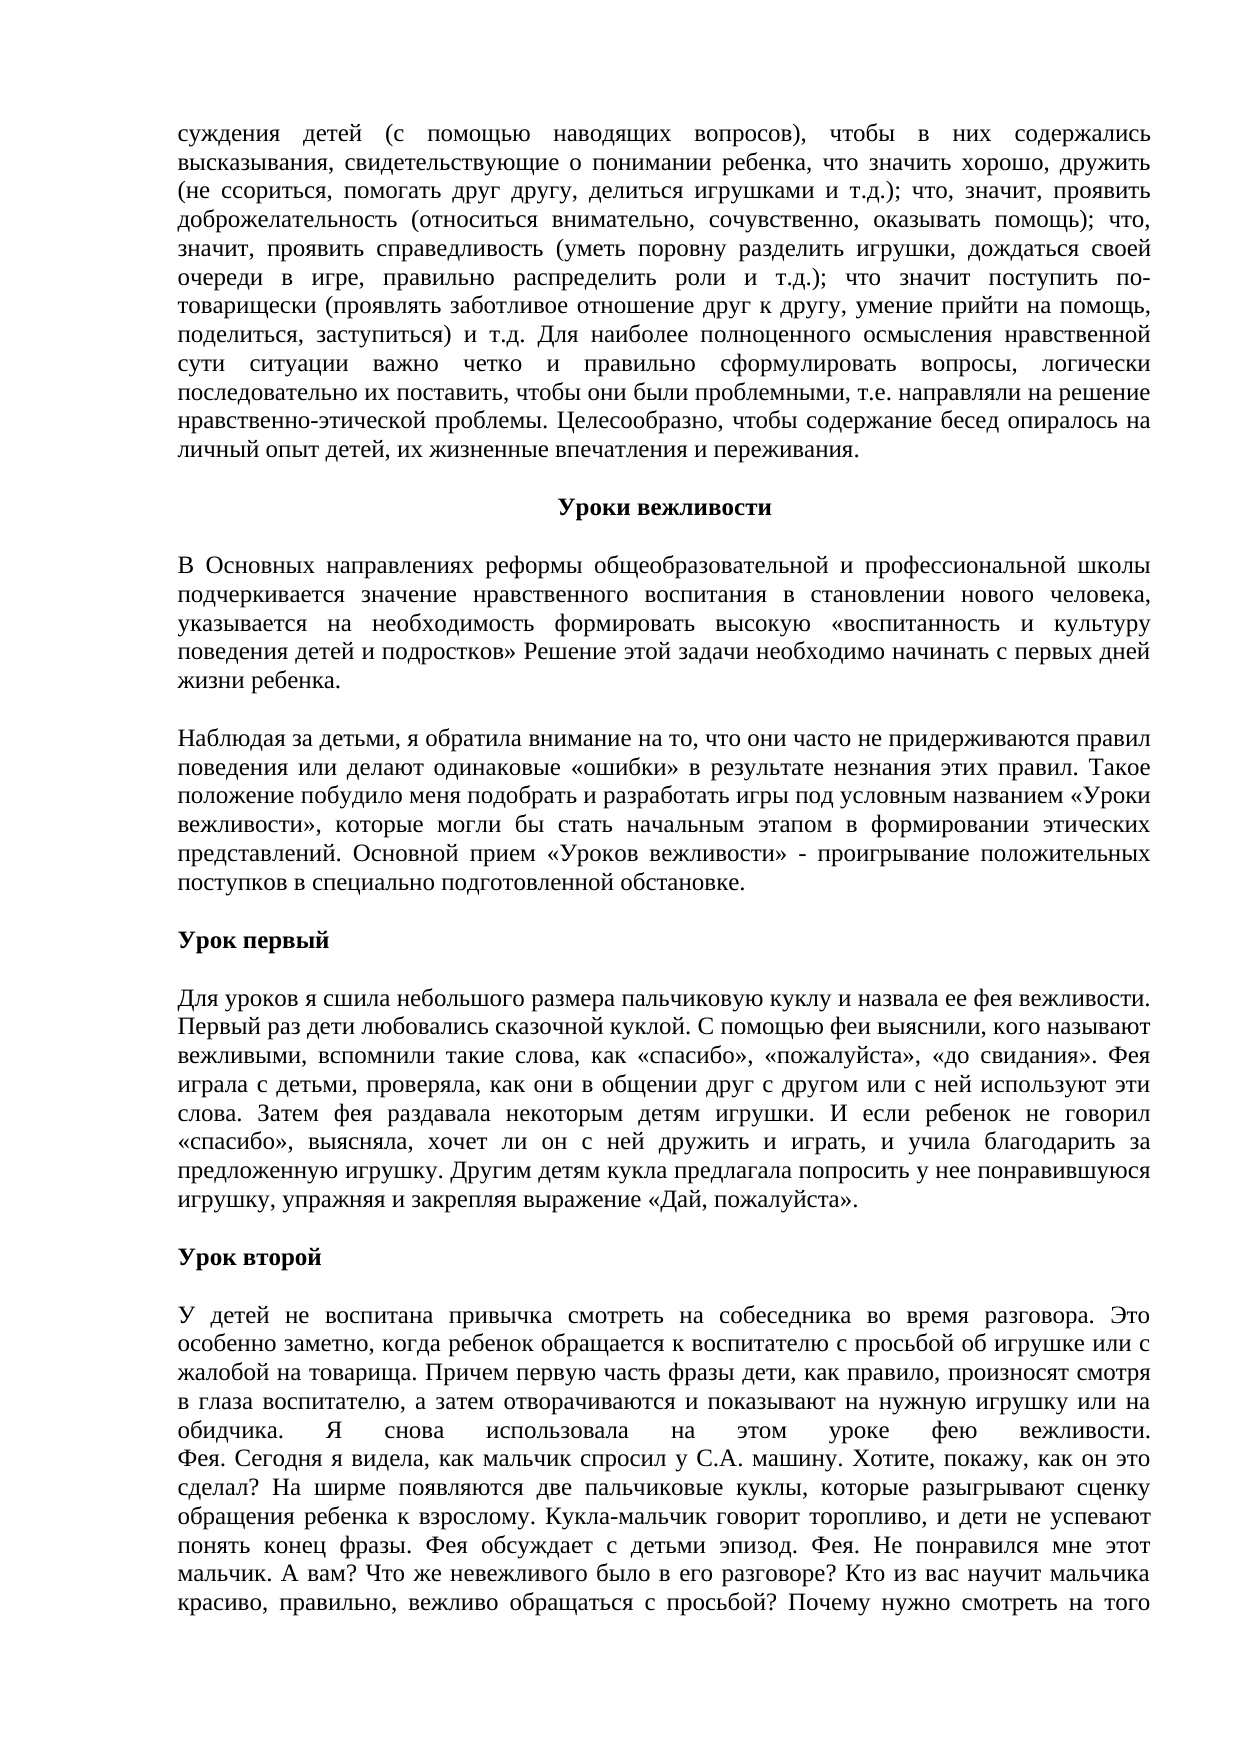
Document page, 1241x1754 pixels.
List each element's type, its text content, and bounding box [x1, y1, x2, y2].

text Для уроков я сшила небольшого размера пальчиковую куклу и назвала ее фея вежливости. Первый раз дети любовались сказочной куклой. С помощью феи выяснили, кого называют вежливыми, вспомнили такие слова, как «спасибо», «пожалуйста», «до свидания». Фея играла с детьми, проверяла, как они в общении друг с другом или с ней используют эти слова. Затем фея раздавала некоторым детям игрушки. И если ребенок не говорил «спасибо», выясняла, хочет ли он с ней дружить и играть, и учила благодарить за предложенную игрушку. Другим детям кукла предлагала попросить у нее понравившуюся игрушку, упражняя и закрепляя выражение «Дай, пожалуйста». [177, 983, 1152, 1213]
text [177, 118, 1152, 463]
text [177, 1300, 1152, 1616]
text Урок первый [177, 925, 1152, 953]
text В Основных направлениях реформы общеобразовательной и профессиональной школы подчеркивается значение нравственного воспитания в становлении нового человека, указывается на необходимость формировать высокую «воспитанность и культуру поведения детей и подростков» Решение этой задачи необходимо начинать с первых дней жизни ребенка. [177, 550, 1152, 694]
text Наблюдая за детьми, я обратила внимание на то, что они часто не придерживаются правил поведения или делают одинаковые «ошибки» в результате незнания этих правил. Такое положение побудило меня подобрать и разработать игры под условным названием «Уроки вежливости», которые могли бы стать начальным этапом в формировании этических представлений. Основной прием «Уроков вежливости» - проигрывание положительных поступков в специально подготовленной обстановке. [177, 723, 1152, 896]
text Урок второй [177, 1242, 1152, 1271]
text Уроки вежливости [177, 492, 1152, 521]
